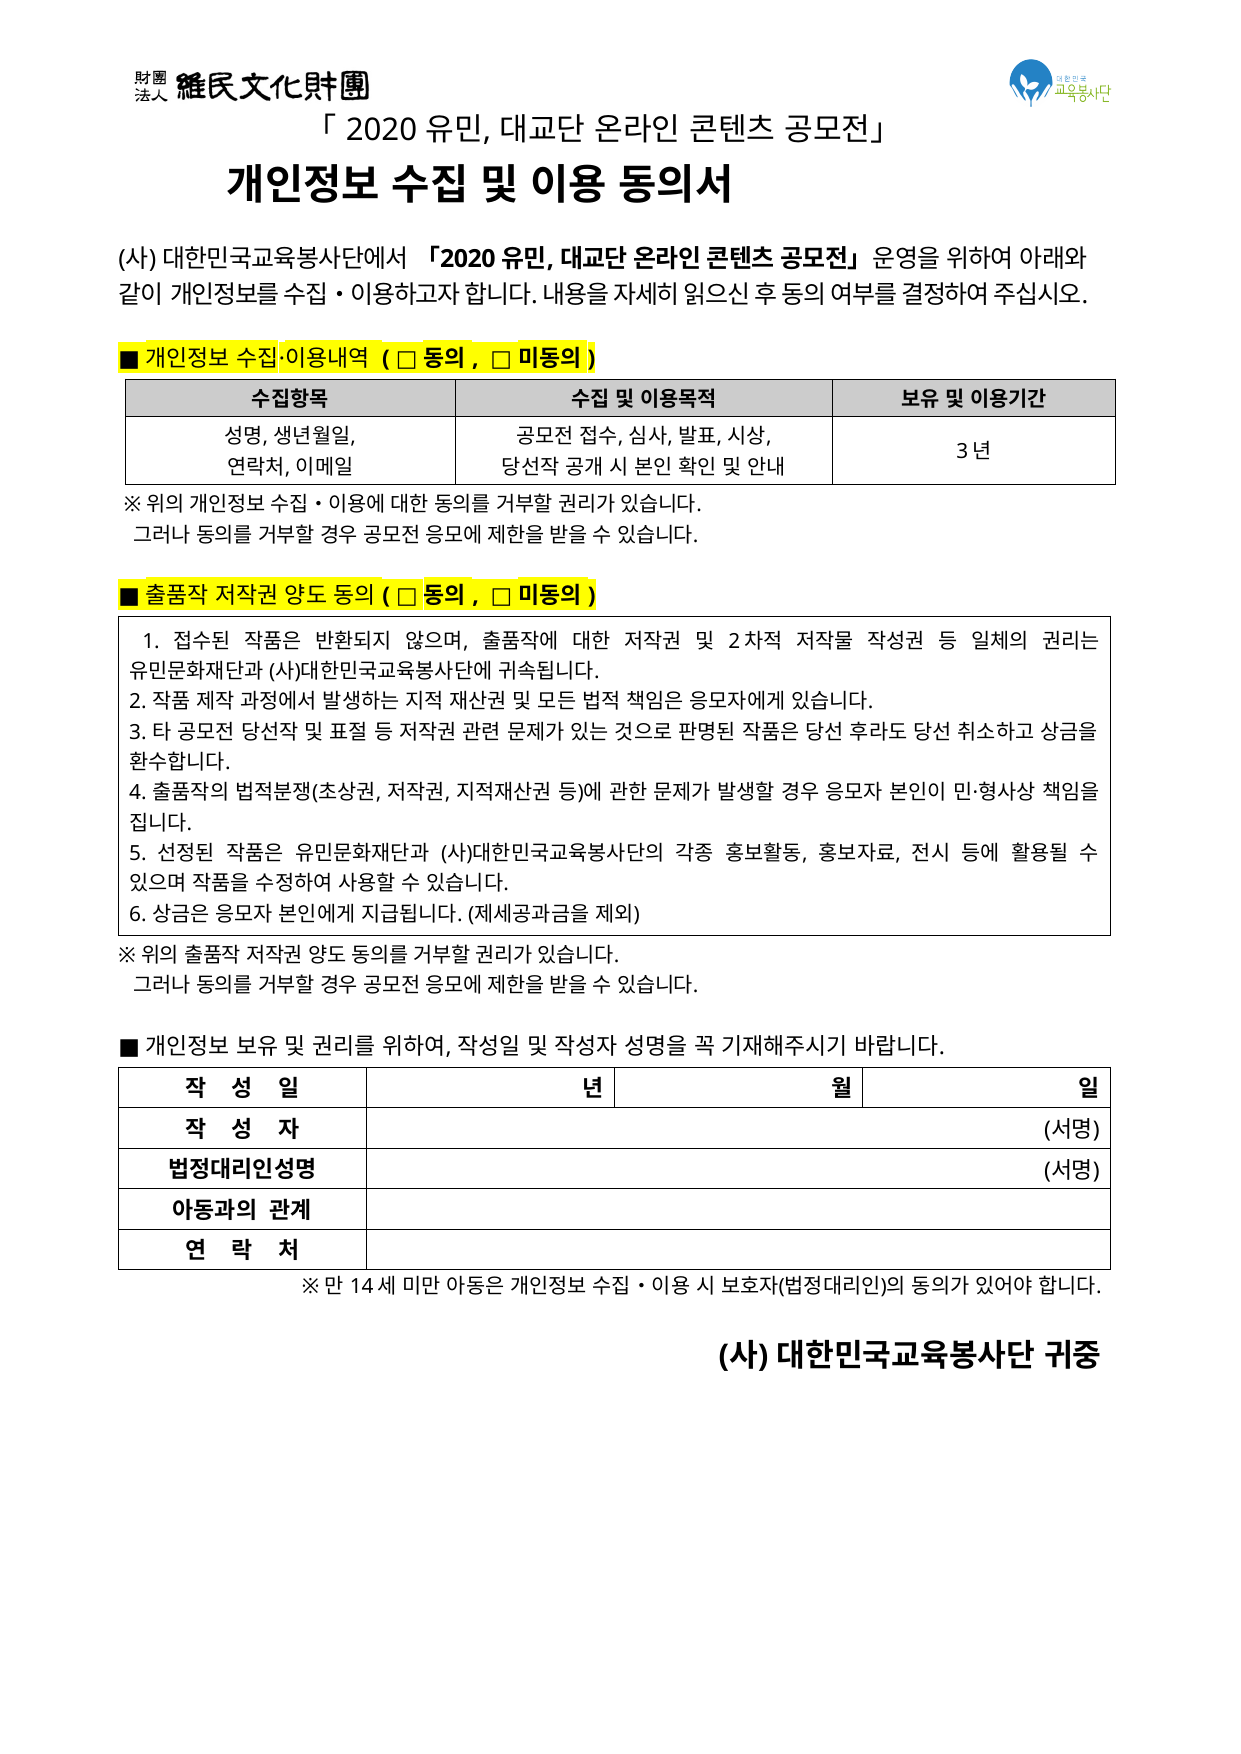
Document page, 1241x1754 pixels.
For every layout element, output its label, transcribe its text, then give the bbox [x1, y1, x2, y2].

table_cell (서명) [367, 1149, 1110, 1188]
text 그러나 동의를 거부할 경우 공모전 응모에 제한을 받을 수 있습니다. [118, 518, 1122, 548]
text ■ 개인정보 보유 및 권리를 위하여, 작성일 및 작성자 성명을 꼭 기재해주시기 바랍니다. [118, 1027, 1122, 1061]
table_header 1. 접수된 작품은 반환되지 않으며, 출품작에 대한 저작권 및 2차적 저작물 작성권 등 일체의 권리는 유민문화재단과 (사)대한민국교육봉사단에 귀속됩니다. 2. 작품 제작 과정에서 발생하는 지적 재산권 및 모든 법적 책임은 응모자에게 있습니다. 3. 타 공모전 당선작 및 표절 등 저작권 관련 문제가 있는 것으로 판명된 작품은 당선 후라도 당선 취소하고 상금을 환수합니다. 4. 출품작의 법적분쟁(초상권, 저작권, 지적재산권 등)에 관한 문제가 발생할 경우 응모자 본인이 민·형사상 책임을 집니다. 5. 선정된 작품은 유민문화재단과 (사)대한민국교육봉사단의 각종 홍보활동, 홍보자료, 전시 등에 활용될 수 있으며 작품을 수정하여 사용할 수 있습니다. 6. 상금은 응모자 본인에게 지급됩니다. (제세공과금을 제외) [119, 617, 1110, 935]
table_cell [367, 1189, 1110, 1229]
table_cell 법정대리인성명 [119, 1149, 366, 1188]
table_cell 아동과의 관계 [119, 1189, 366, 1229]
table_cell (서명) [367, 1108, 1110, 1148]
text (사) 대한민국교육봉사단 귀중 [118, 1301, 1101, 1376]
table_cell 공모전 접수, 심사, 발표, 시상, 당선작 공개 시 본인 확인 및 안내 [456, 417, 832, 484]
text 개인정보 수집 및 이용 동의서 [118, 151, 1122, 211]
text 「 2020 유민, 대교단 온라인 콘텐츠 공모전」 [118, 104, 1122, 149]
text 그러나 동의를 거부할 경우 공모전 응모에 제한을 받을 수 있습니다. [118, 969, 1122, 1027]
table_cell [367, 1230, 1110, 1269]
text (사) 대한민국교육봉사단에서 「2020 유민, 대교단 온라인 콘텐츠 공모전」운영을 위하여 아래와 같이 개인정보를 수집‧이용하고자 합니다. 내용을 자세히 읽으신 후 동의 여부를 결정하여 주십시오. [118, 213, 1122, 339]
picture [131, 67, 373, 104]
table_header 수집 및 이용목적 [456, 380, 832, 416]
picture [985, 51, 1137, 116]
text ※ 위의 출품작 저작권 양도 동의를 거부할 권리가 있습니다. [118, 938, 1122, 969]
table_header 보유 및 이용기간 [833, 380, 1115, 416]
text ■ 개인정보 수집·이용내역 ( □ 동의 , □ 미동의 ) [118, 339, 1122, 373]
text ※ 위의 개인정보 수집‧이용에 대한 동의를 거부할 권리가 있습니다. [118, 487, 1122, 518]
text ■ 출품작 저작권 양도 동의 ( □ 동의 , □ 미동의 ) [588, 577, 1122, 610]
table_header 년 [367, 1068, 614, 1107]
table_cell 성명, 생년월일, 연락처, 이메일 [126, 417, 455, 484]
table_header 작 성 일 [119, 1068, 366, 1107]
table_cell 연 락 처 [119, 1230, 366, 1269]
table_header 수집항목 [126, 380, 455, 416]
table_cell 3년 [833, 417, 1115, 484]
table_header 월 [615, 1068, 862, 1107]
table_cell 작 성 자 [119, 1108, 366, 1148]
table_header 일 [863, 1068, 1110, 1107]
text ※ 만 14세 미만 아동은 개인정보 수집‧이용 시 보호자(법정대리인)의 동의가 있어야 합니다. [118, 1270, 1101, 1300]
